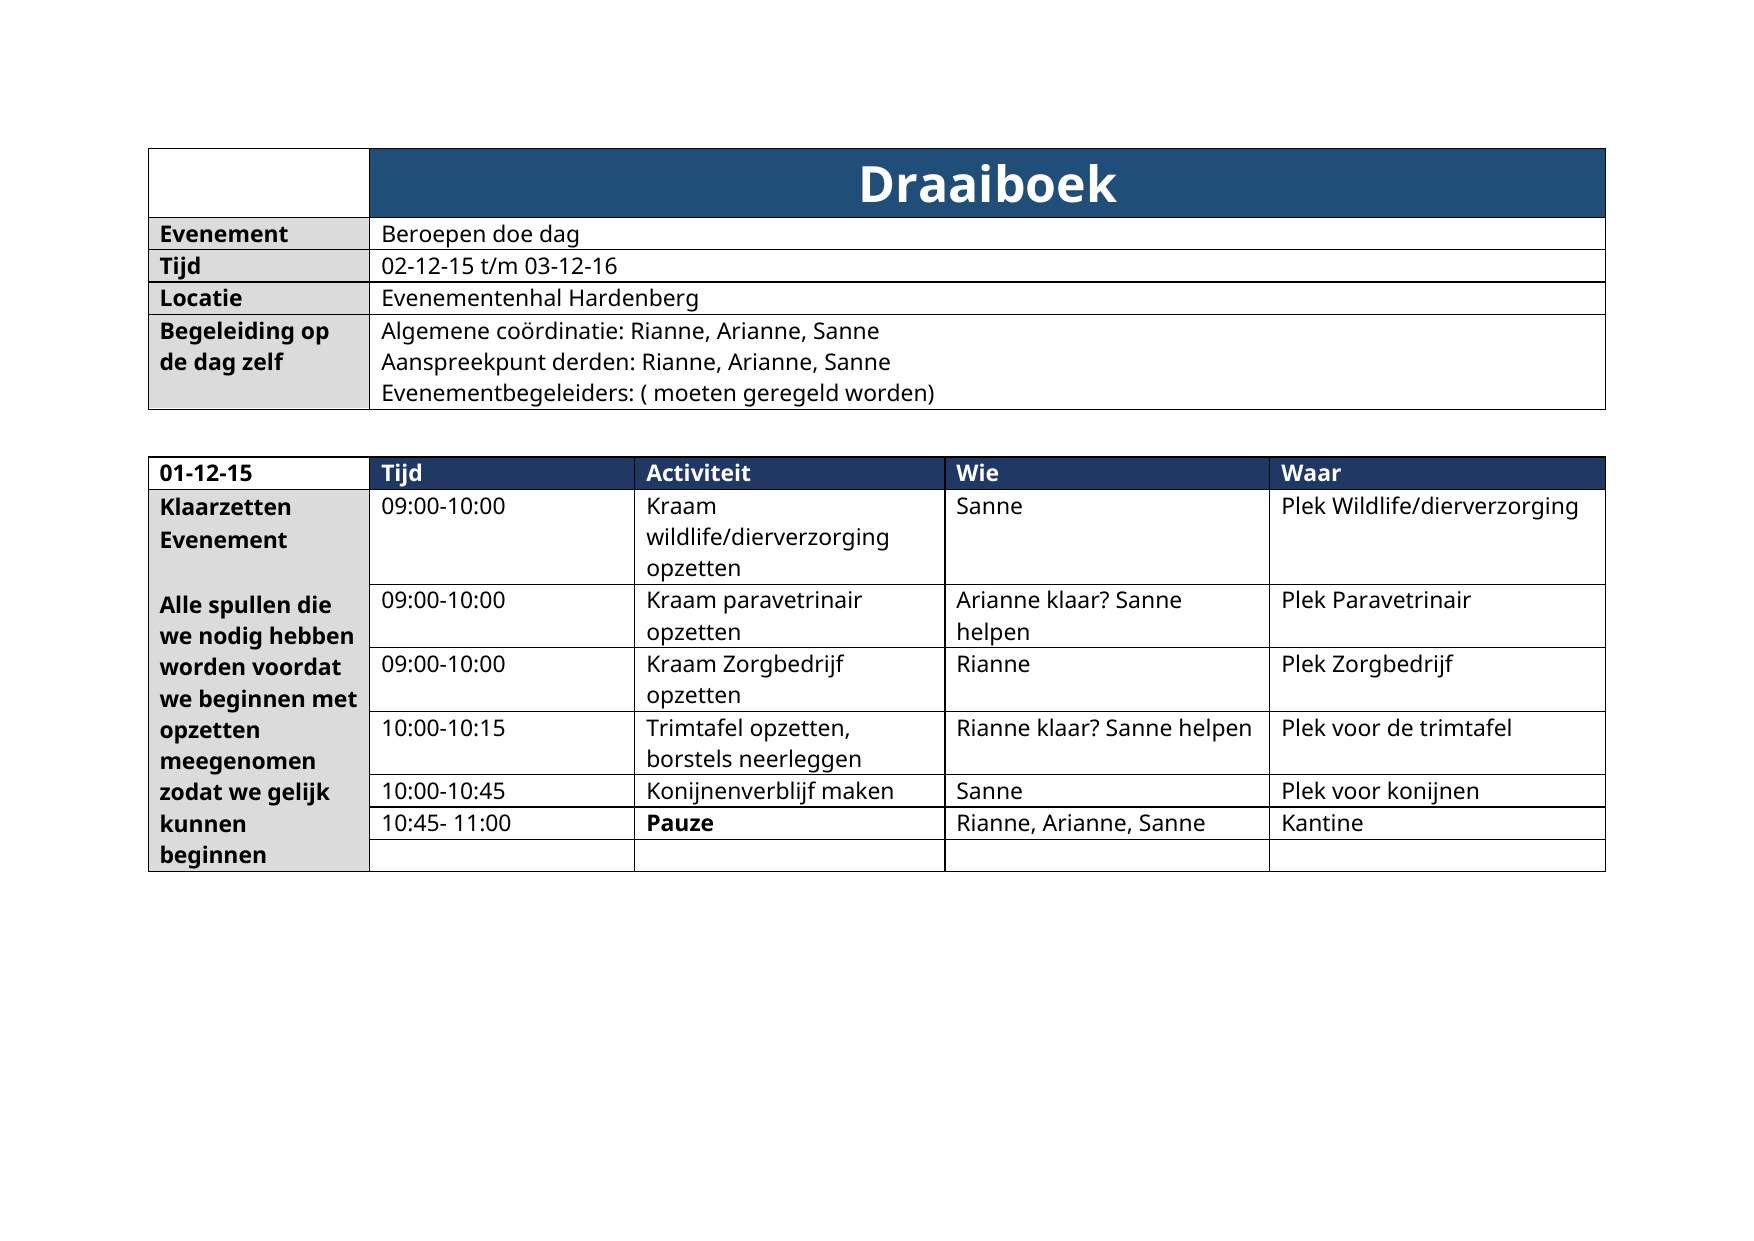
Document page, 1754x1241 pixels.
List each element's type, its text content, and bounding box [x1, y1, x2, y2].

table_cell 09:00-10:00 [370, 648, 634, 711]
table_cell Begeleiding op de dag zelf [149, 315, 369, 408]
table_cell Plek voor konijnen [1270, 775, 1605, 806]
table_cell Konijnenverblijf maken [635, 775, 944, 806]
table_cell Pauze [635, 808, 944, 839]
table_header Tijd [370, 458, 634, 489]
table_cell Arianne klaar? Sanne helpen [946, 585, 1269, 647]
table_cell Tijd [149, 250, 369, 281]
table_cell Kraam paravetrinair opzetten [635, 585, 944, 647]
table_cell Algemene coördinatie: Rianne, Arianne, Sanne Aanspreekpunt derden: Rianne, Arianne, Sanne Evenementbegeleiders: ( moeten geregeld worden) [370, 315, 1605, 408]
table_cell Evenementenhal Hardenberg [370, 283, 1605, 314]
table_cell Klaarzetten Evenement Alle spullen die we nodig hebben worden voordat we beginnen met opzetten meegenomen zodat we gelijk kunnen beginnen [149, 490, 369, 871]
table_header 01-12-15 [149, 458, 369, 489]
table_cell 02-12-15 t/m 03-12-16 [370, 250, 1605, 281]
table_cell Plek Zorgbedrijf [1270, 648, 1605, 711]
table_cell Kraam wildlife/dierverzorging opzetten [635, 490, 944, 583]
table_cell 10:00-10:45 [370, 775, 634, 806]
table_cell Trimtafel opzetten, borstels neerleggen [635, 712, 944, 774]
table_cell Plek Wildlife/dierverzorging [1270, 490, 1605, 583]
table_cell Beroepen doe dag [370, 218, 1605, 249]
table_cell Locatie [149, 283, 369, 314]
table_cell 09:00-10:00 [370, 585, 634, 647]
table_cell Plek Paravetrinair [1270, 585, 1605, 647]
table_header Activiteit [635, 458, 944, 489]
table_cell Kantine [1270, 808, 1605, 839]
table_cell Evenement [149, 218, 369, 249]
table_cell Kraam Zorgbedrijf opzetten [635, 648, 944, 711]
table_cell 10:45- 11:00 [370, 808, 634, 839]
table_cell [370, 840, 634, 871]
table_cell Sanne [946, 775, 1269, 806]
table_cell 09:00-10:00 [370, 490, 634, 583]
table_cell [635, 840, 944, 871]
table_header Waar [1270, 458, 1605, 489]
table_cell [946, 840, 1269, 871]
table_cell Rianne, Arianne, Sanne [946, 808, 1269, 839]
table_header [149, 149, 369, 217]
table_cell 10:00-10:15 [370, 712, 634, 774]
table_cell [1270, 840, 1605, 871]
table_cell Rianne [946, 648, 1269, 711]
table_header Wie [946, 458, 1269, 489]
table_cell Rianne klaar? Sanne helpen [946, 712, 1269, 774]
table_cell Sanne [946, 490, 1269, 583]
table_cell Plek voor de trimtafel [1270, 712, 1605, 774]
table_header Draaiboek [370, 149, 1605, 217]
